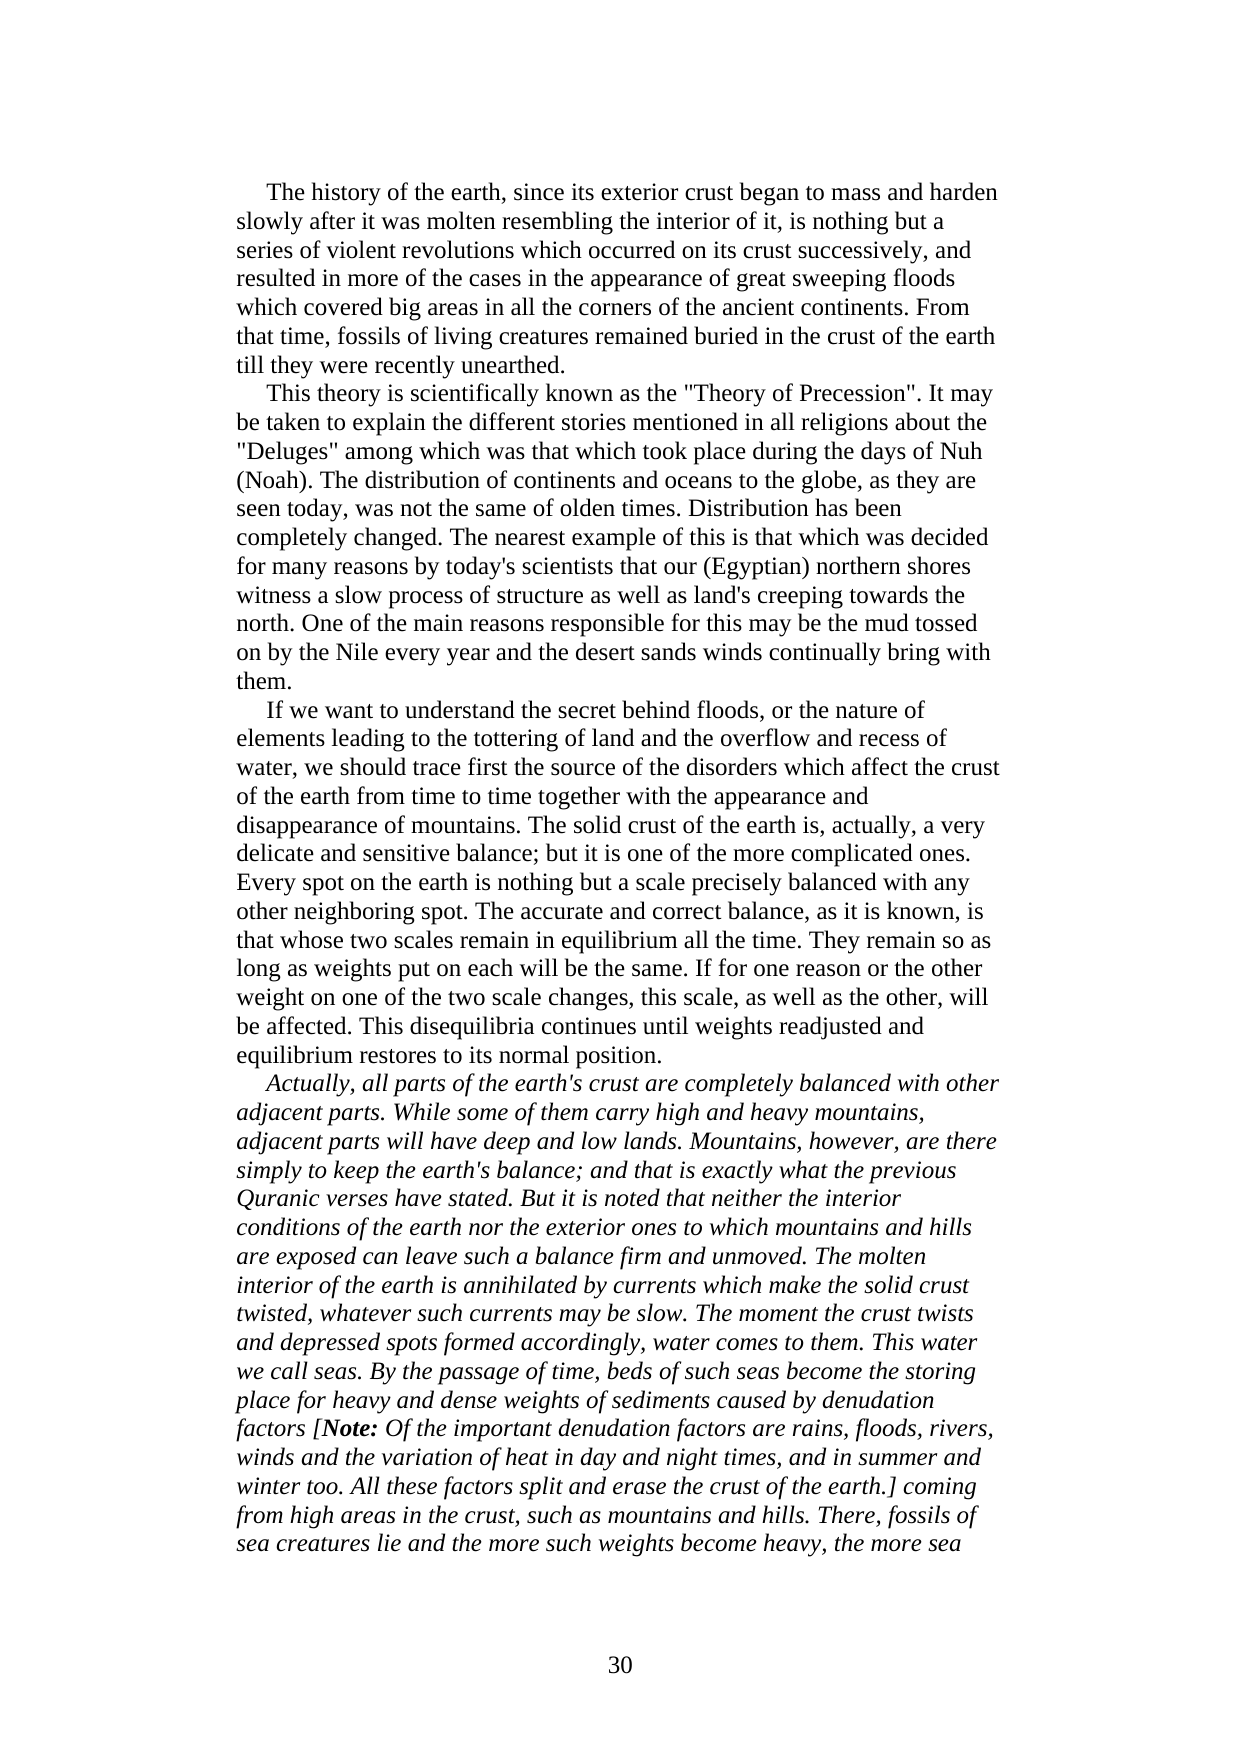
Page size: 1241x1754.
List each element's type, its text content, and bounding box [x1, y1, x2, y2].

text If we want to understand the secret behind floods, or the nature of elements leading to the tottering of land and the overflow and recess of water, we should trace first the source of the disorders which affect the crust of the earth from time to time together with the appearance and disappearance of mountains. The solid crust of the earth is, actually, a very delicate and sensitive balance; but it is one of the more complicated ones. Every spot on the earth is nothing but a scale precisely balanced with any other neighboring spot. The accurate and correct balance, as it is known, is that whose two scales remain in equilibrium all the time. They remain so as long as weights put on each will be the same. If for one reason or the other weight on one of the two scale changes, this scale, as well as the other, will be affected. This disequilibria continues until weights readjusted and equilibrium restores to its normal position. [236, 695, 1004, 1068]
text The history of the earth, since its exterior crust began to mass and harden slowly after it was molten resembling the interior of it, is nothing but a series of violent revolutions which occurred on its crust successively, and resulted in more of the cases in the appearance of great sweeping floods which covered big areas in all the corners of the ancient continents. From that time, fossils of living creatures remained buried in the crust of the earth till they were recently unearthed. [236, 177, 1004, 378]
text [236, 1068, 1004, 1557]
text This theory is scientifically known as the "Theory of Precession". It may be taken to explain the different stories mentioned in all religions about the "Deluges" among which was that which took place during the days of Nuh (Noah). The distribution of continents and oceans to the globe, as they are seen today, was not the same of olden times. Distribution has been completely changed. The nearest example of this is that which was decided for many reasons by today's scientists that our (Egyptian) northern shores witness a slow process of structure as well as land's creeping towards the north. One of the main reasons responsible for this may be the mud tossed on by the Nile every year and the desert sands winds continually bring with them. [236, 378, 1004, 695]
